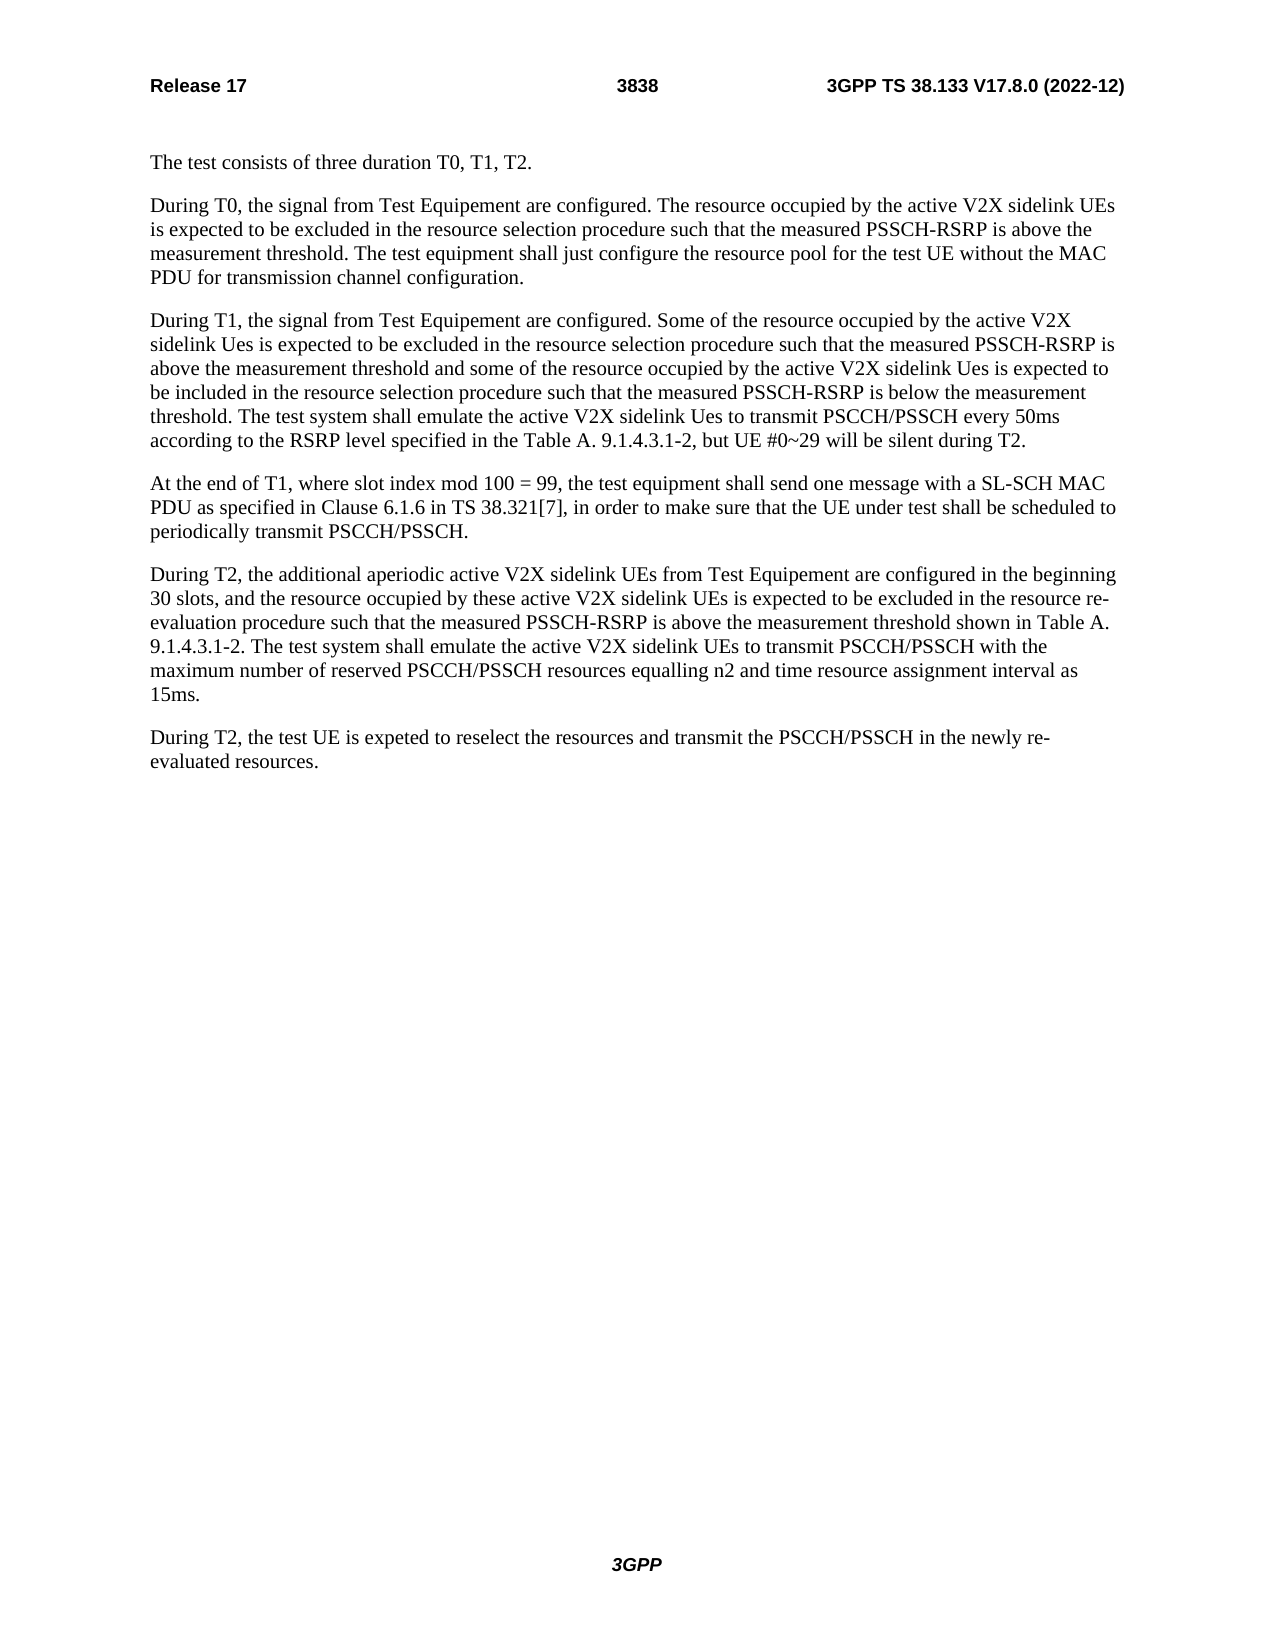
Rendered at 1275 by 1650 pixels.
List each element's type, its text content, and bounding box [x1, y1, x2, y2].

text During T2, the test UE is expeted to reselect the resources and transmit the PSCCH/PSSCH in the newly re-evaluated resources. [150, 725, 1125, 773]
text During T2, the additional aperiodic active V2X sidelink UEs from Test Equipement are configured in the beginning 30 slots, and the resource occupied by these active V2X sidelink UEs is expected to be excluded in the resource re-evaluation procedure such that the measured PSSCH-RSRP is above the measurement threshold shown in Table A. 9.1.4.3.1-2. The test system shall emulate the active V2X sidelink UEs to transmit PSCCH/PSSCH with the maximum number of reserved PSCCH/PSSCH resources equalling n2 and time resource assignment interval as 15ms. [150, 562, 1125, 706]
text At the end of T1, where slot index mod 100 = 99, the test equipment shall send one message with a SL-SCH MAC PDU as specified in Clause 6.1.6 in TS 38.321[7], in order to make sure that the UE under test shall be scheduled to periodically transmit PSCCH/PSSCH. [150, 471, 1125, 543]
text The test consists of three duration T0, T1, T2. [150, 150, 1125, 174]
text During T0, the signal from Test Equipement are configured. The resource occupied by the active V2X sidelink UEs is expected to be excluded in the resource selection procedure such that the measured PSSCH-RSRP is above the measurement threshold. The test equipment shall just configure the resource pool for the test UE without the MAC PDU for transmission channel configuration. [150, 193, 1125, 289]
text During T1, the signal from Test Equipement are configured. Some of the resource occupied by the active V2X sidelink Ues is expected to be excluded in the resource selection procedure such that the measured PSSCH-RSRP is above the measurement threshold and some of the resource occupied by the active V2X sidelink Ues is expected to be included in the resource selection procedure such that the measured PSSCH-RSRP is below the measurement threshold. The test system shall emulate the active V2X sidelink Ues to transmit PSCCH/PSSCH every 50ms according to the RSRP level specified in the Table A. 9.1.4.3.1-2, but UE #0~29 will be silent during T2. [150, 308, 1125, 452]
